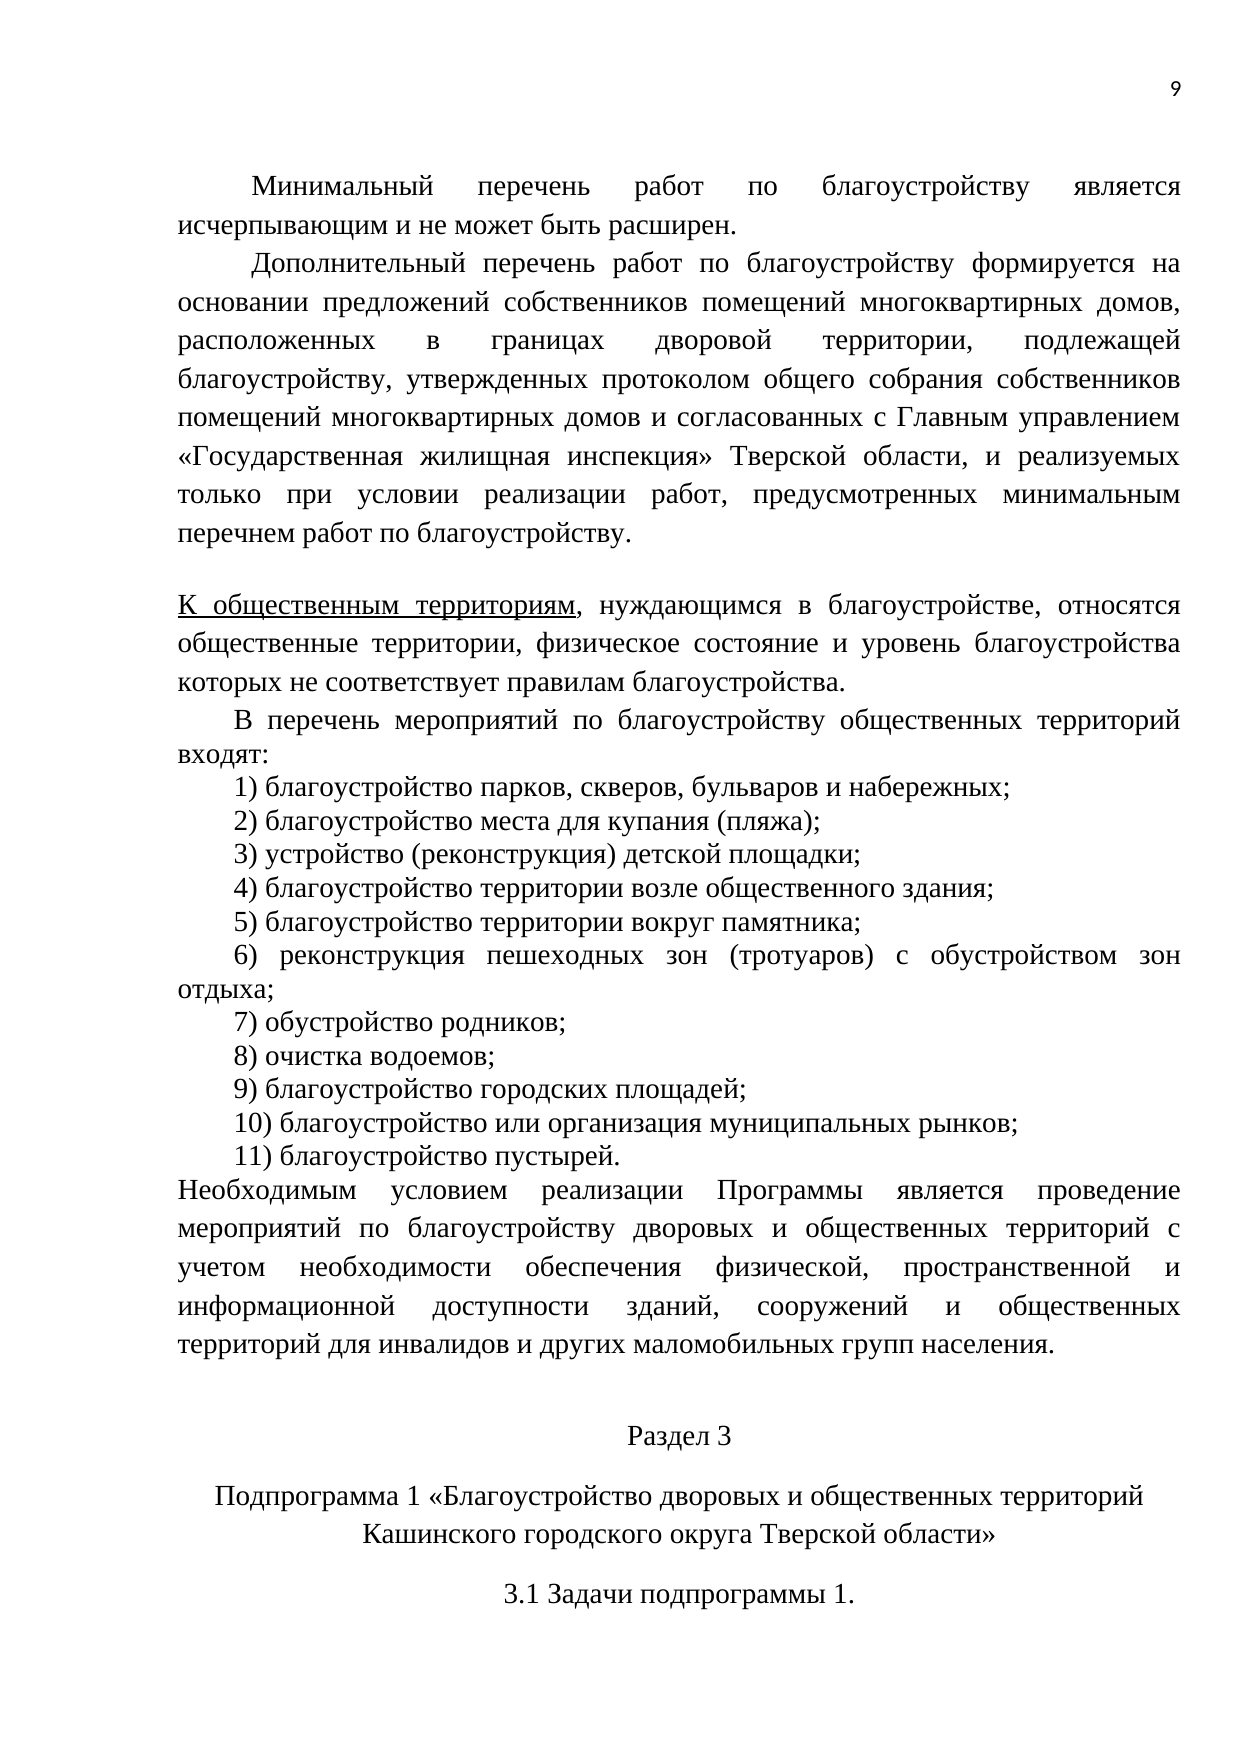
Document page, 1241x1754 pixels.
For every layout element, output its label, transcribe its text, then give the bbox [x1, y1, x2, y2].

text 9) благоустройство городских площадей; [177, 1071, 1181, 1105]
text 5) благоустройство территории вокруг памятника; [177, 904, 1181, 937]
text Раздел 3 [177, 1418, 1181, 1452]
text Подпрограмма 1 «Благоустройство дворовых и общественных территорий Кашинского городского округа Тверской области» [177, 1478, 1181, 1550]
text Необходимым условием реализации Программы является проведение мероприятий по благоустройству дворовых и общественных территорий с учетом необходимости обеспечения физической, пространственной и информационной доступности зданий, сооружений и общественных территорий для инвалидов и других маломобильных групп населения. [177, 1172, 1181, 1360]
text 10) благоустройство или организация муниципальных рынков; [177, 1105, 1181, 1138]
text В перечень мероприятий по благоустройству общественных территорий входят: [177, 702, 1181, 769]
text 4) благоустройство территории возле общественного здания; [177, 870, 1181, 904]
text 3) устройство (реконструкция) детской площадки; [177, 837, 1181, 870]
text 1) благоустройство парков, скверов, бульваров и набережных; [177, 769, 1181, 803]
text 8) очистка водоемов; [177, 1038, 1181, 1071]
text 7) обустройство родников; [177, 1004, 1181, 1038]
text 6) реконструкция пешеходных зон (тротуаров) с обустройством зон отдыха; [177, 937, 1181, 1004]
text 11) благоустройство пустырей. [177, 1138, 1181, 1172]
text К общественным территориям, нуждающимся в благоустройстве, относятся общественные территории, физическое состояние и уровень благоустройства которых не соответствует правилам благоустройства. [177, 587, 1181, 697]
text Дополнительный перечень работ по благоустройству формируется на основании предложений собственников помещений многоквартирных домов, расположенных в границах дворовой территории, подлежащей благоустройству, утвержденных протоколом общего собрания собственников помещений многоквартирных домов и согласованных с Главным управлением «Государственная жилищная инспекция» Тверской области, и реализуемых только при условии реализации работ, предусмотренных минимальным перечнем работ по благоустройству. [177, 245, 1181, 549]
text Минимальный перечень работ по благоустройству является исчерпывающим и не может быть расширен. [177, 168, 1181, 240]
text 2) благоустройство места для купания (пляжа); [177, 803, 1181, 837]
text 3.1 Задачи подпрограммы 1. [177, 1576, 1181, 1609]
